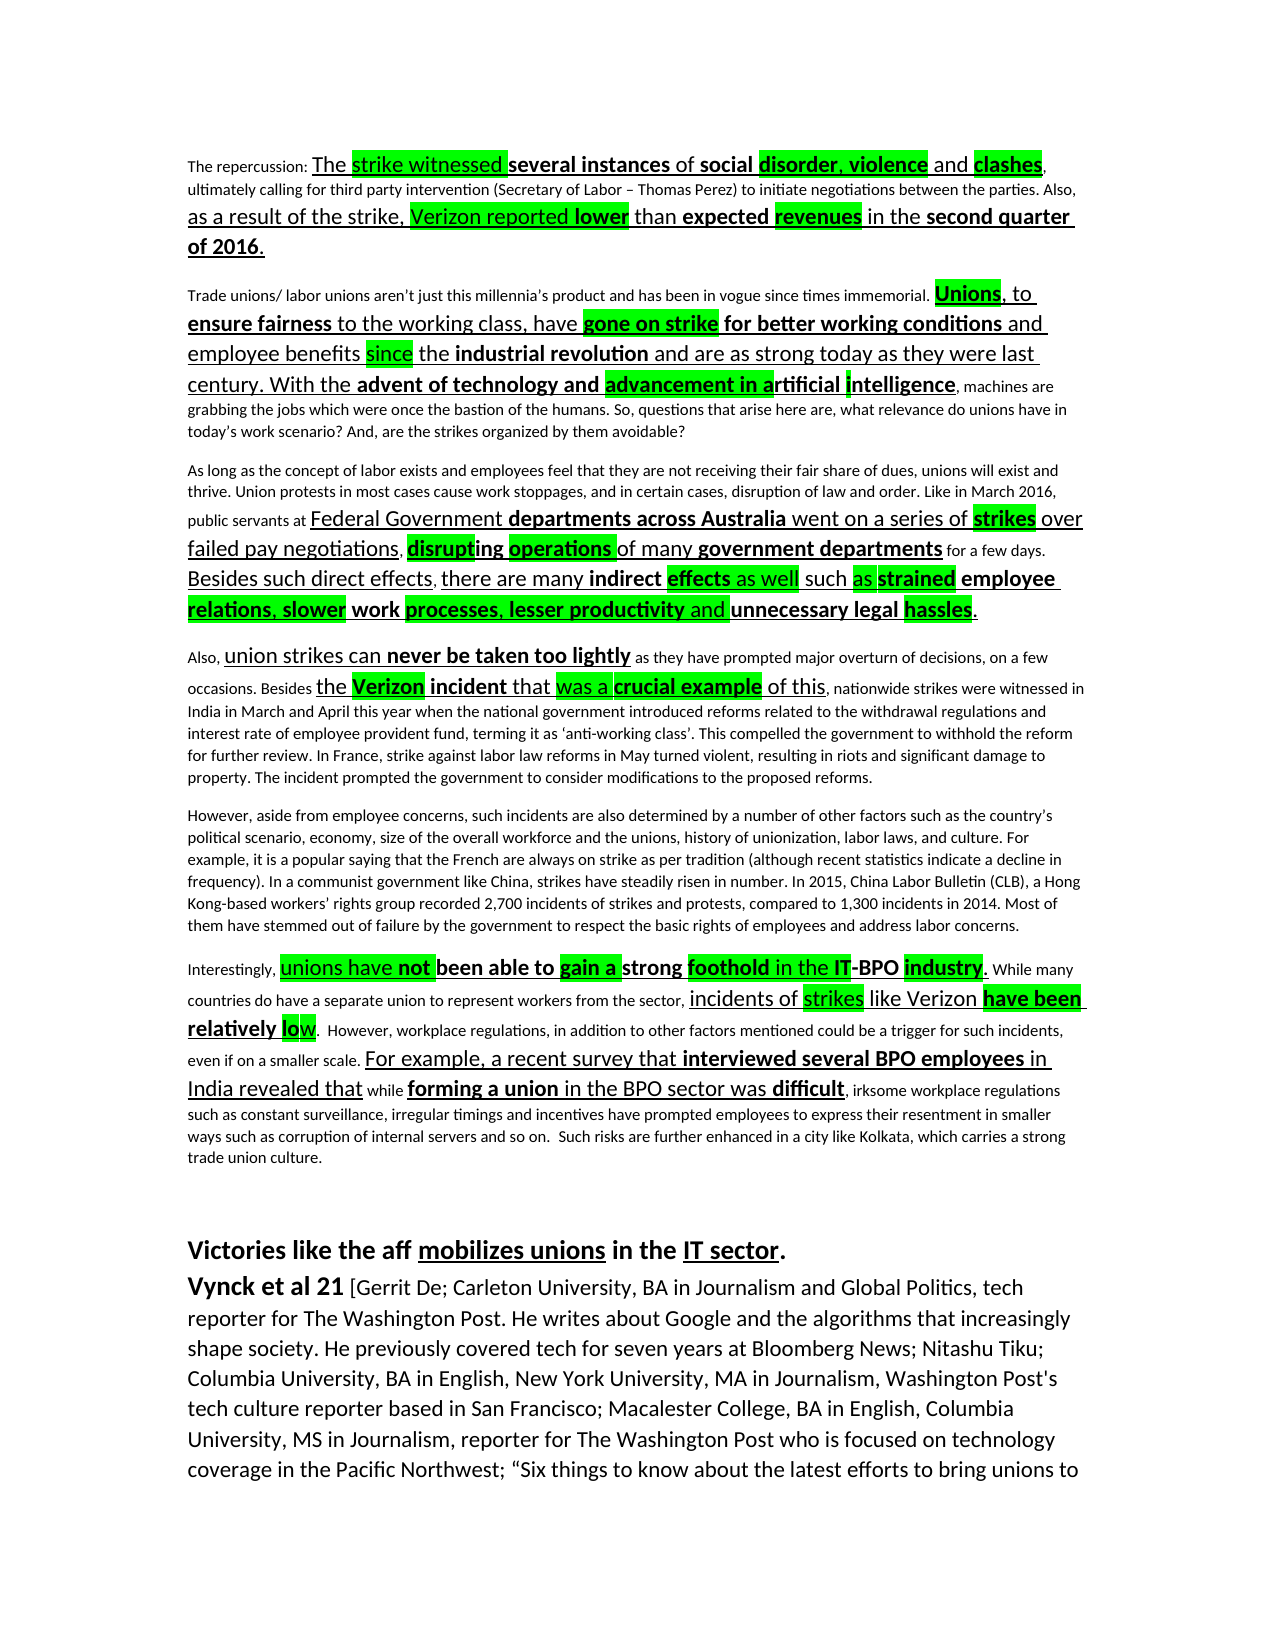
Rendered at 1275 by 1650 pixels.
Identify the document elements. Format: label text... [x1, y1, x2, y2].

subtitle Victories like the aff mobilizes unions in the IT sector. [187, 1233, 1087, 1266]
text As long as the concept of labor exists and employees feel that they are not receiving their fair share of dues, unions will exist and thrive. Union protests in most cases cause work stoppages, and in certain cases, disruption of law and order. Like in March 2016, public servants at Federal Government departments across Australia went on a series of strikes over failed pay negotiations, disrupting operations of many government departments for a few days. Besides such direct effects, there are many indirect effects as well such as strained employee relations, slower work processes, lesser productivity and unnecessary legal hassles. [187, 460, 1087, 623]
text However, aside from employee concerns, such incidents are also determined by a number of other factors such as the country’s political scenario, economy, size of the overall workforce and the unions, history of unionization, labor laws, and culture. For example, it is a popular saying that the French are always on strike as per tradition (although recent statistics indicate a decline in frequency). In a communist government like China, strikes have steadily risen in number. In 2015, China Labor Bulletin (CLB), a Hong Kong-based workers’ rights group recorded 2,700 incidents of strikes and protests, compared to 1,300 incidents in 2014. Most of them have stemmed out of failure by the government to respect the basic rights of employees and address labor concerns. [187, 806, 1087, 935]
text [187, 1269, 1087, 1483]
text Trade unions/ labor unions aren’t just this millennia’s product and has been in vogue since times immemorial. Unions, to ensure fairness to the working class, have gone on strike for better working conditions and employee benefits since the industrial revolution and are as strong today as they were last century. With the advent of technology and advancement in artificial intelligence, machines are grabbing the jobs which were once the bastion of the humans. So, questions that arise here are, what relevance do unions have in today’s work scenario? And, are the strikes organized by them avoidable? [187, 279, 1087, 442]
text Also, union strikes can never be taken too lightly as they have prompted major overturn of decisions, on a few occasions. Besides the Verizon incident that was a crucial example of this, nationwide strikes were witnessed in India in March and April this year when the national government introduced reforms related to the withdrawal regulations and interest rate of employee provident fund, terming it as ‘anti-working class’. This compelled the government to withhold the reform for further review. In France, strike against labor law reforms in May turned violent, resulting in riots and significant damage to property. The incident prompted the government to consider modifications to the proposed reforms. [187, 642, 1087, 787]
text Interestingly, unions have not been able to gain a strong foothold in the IT-BPO industry. While many countries do have a separate union to represent workers from the sector, incidents of strikes like Verizon have been relatively low. However, workplace regulations, in addition to other factors mentioned could be a trigger for such incidents, even if on a smaller scale. For example, a recent survey that interviewed several BPO employees in India revealed that while forming a union in the BPO sector was difficult, irksome workplace regulations such as constant surveillance, irregular timings and incentives have prompted employees to express their resentment in smaller ways such as corruption of internal servers and so on. Such risks are further enhanced in a city like Kolkata, which carries a strong trade union culture. [187, 953, 1087, 1168]
text The repercussion: The strike witnessed several instances of social disorder, violence and clashes, ultimately calling for third party intervention (Secretary of Labor – Thomas Perez) to initiate negotiations between the parties. Also, as a result of the strike, Verizon reported lower than expected revenues in the second quarter of 2016. [187, 150, 1087, 260]
